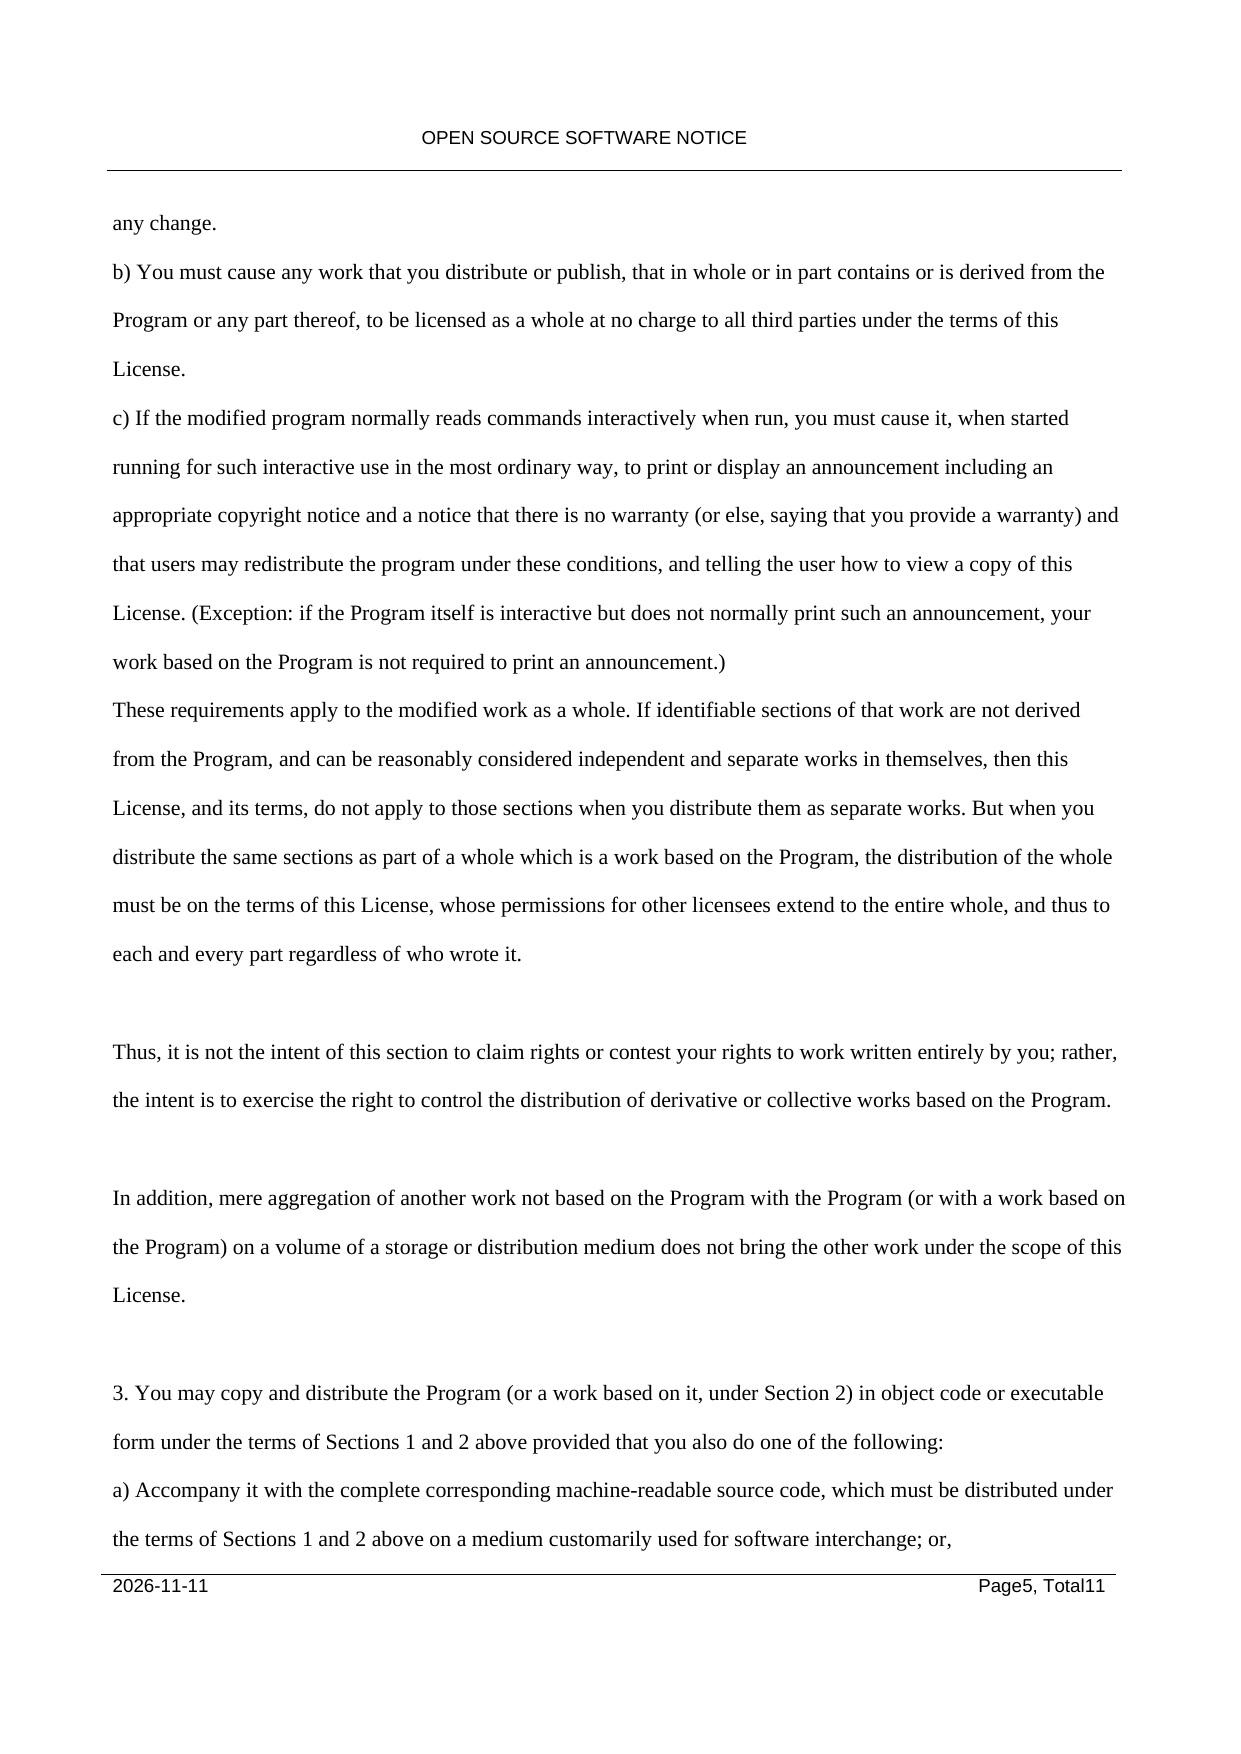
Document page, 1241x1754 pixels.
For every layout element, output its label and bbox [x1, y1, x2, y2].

text [112, 206, 1128, 1555]
